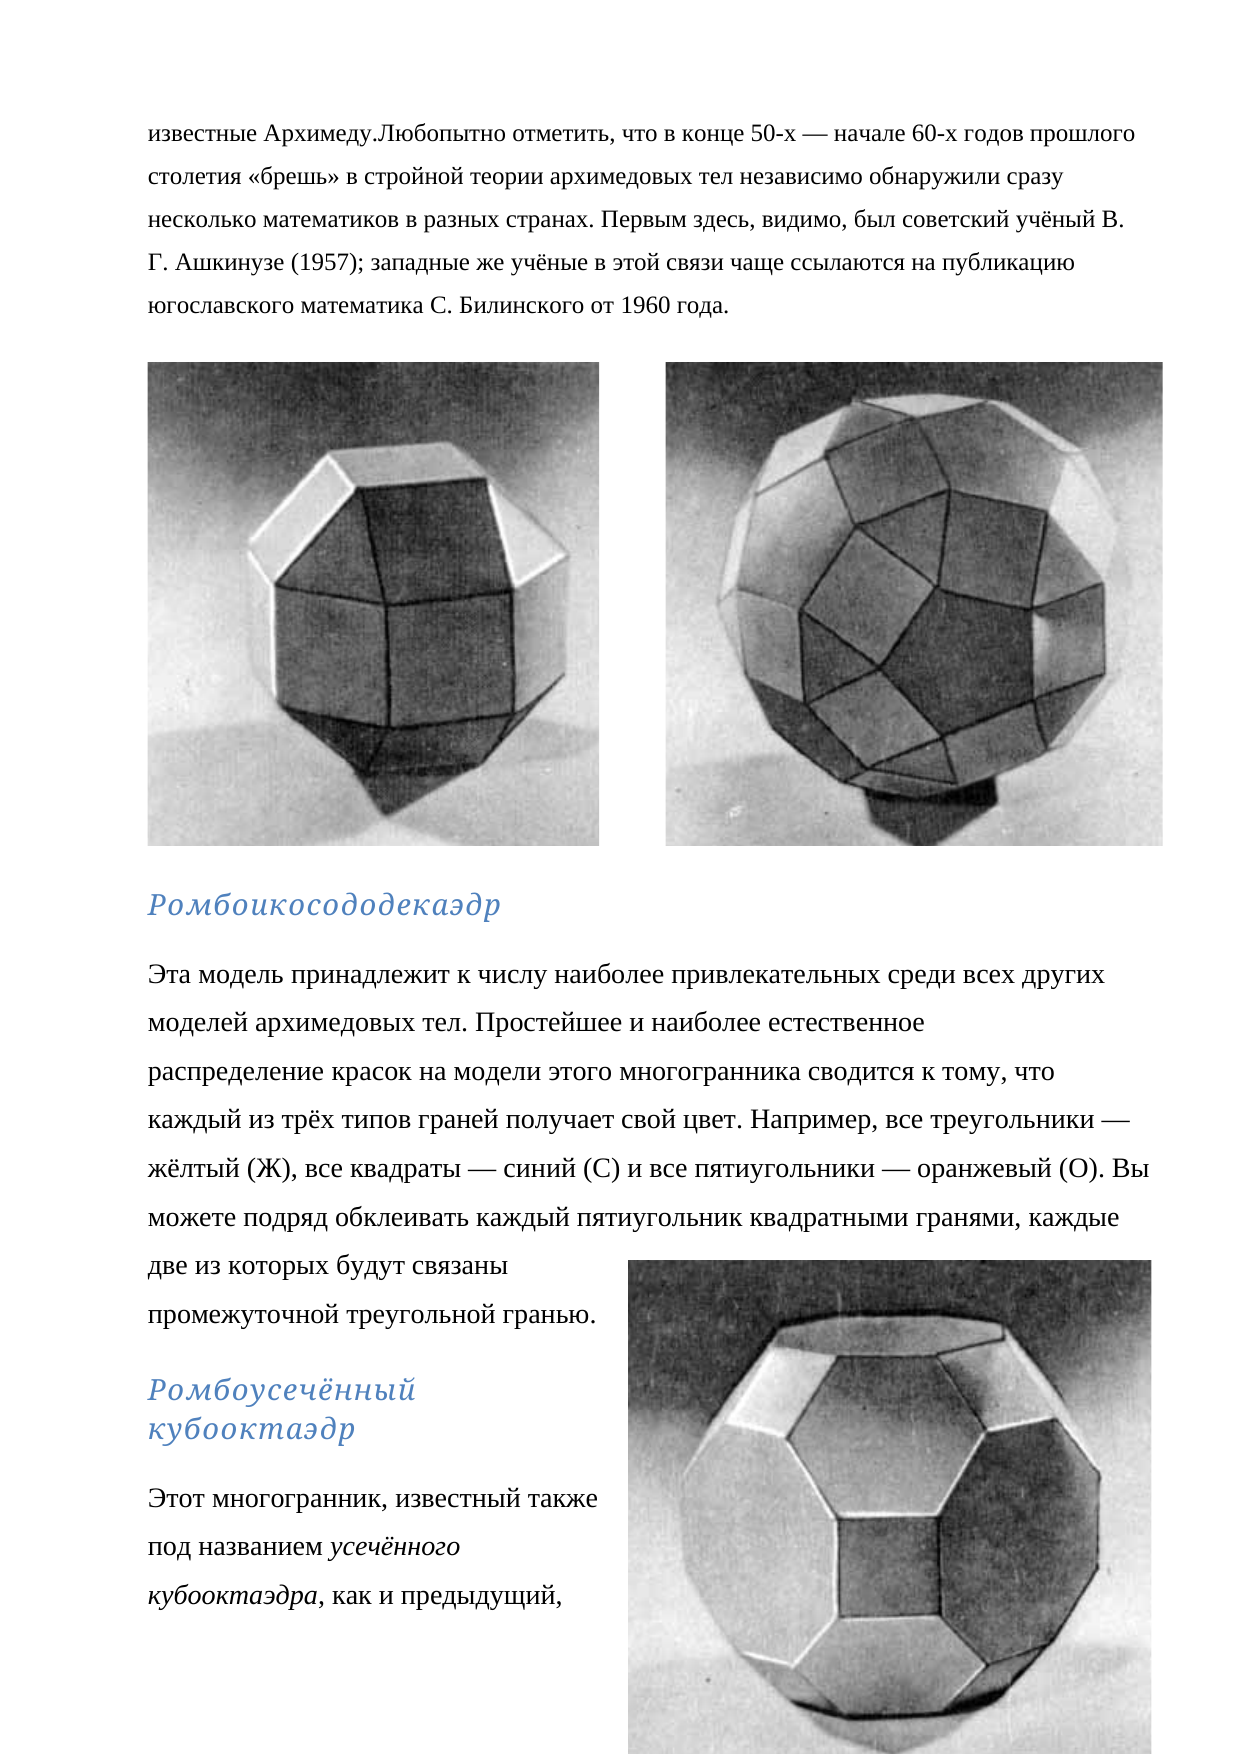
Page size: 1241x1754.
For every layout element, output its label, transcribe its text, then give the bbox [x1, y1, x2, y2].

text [148, 118, 1152, 319]
subtitle Ромбоикосододекаэдр [148, 889, 1152, 923]
text Эта модель принадлежит к числу наиболее привлекательных среди всех других моделей архимедовых тел. Простейшее и наиболее естественное распределение красок на модели этого многогранника сводится к тому, что каждый из трёх типов граней получает свой цвет. Например, все треугольники — жёлтый (Ж), все квадраты — синий (С) и все пятиугольники — оранжевый (О). Вы можете подряд обклеивать каждый пятиугольник квадратными гранями, каждые две из которых будут связаны промежуточной треугольной гранью. [148, 957, 1152, 1329]
subtitle Ромбоусечённый кубооктаэдр [148, 1374, 628, 1447]
picture [628, 1260, 1152, 1754]
picture [147, 362, 600, 846]
picture [665, 362, 1163, 846]
